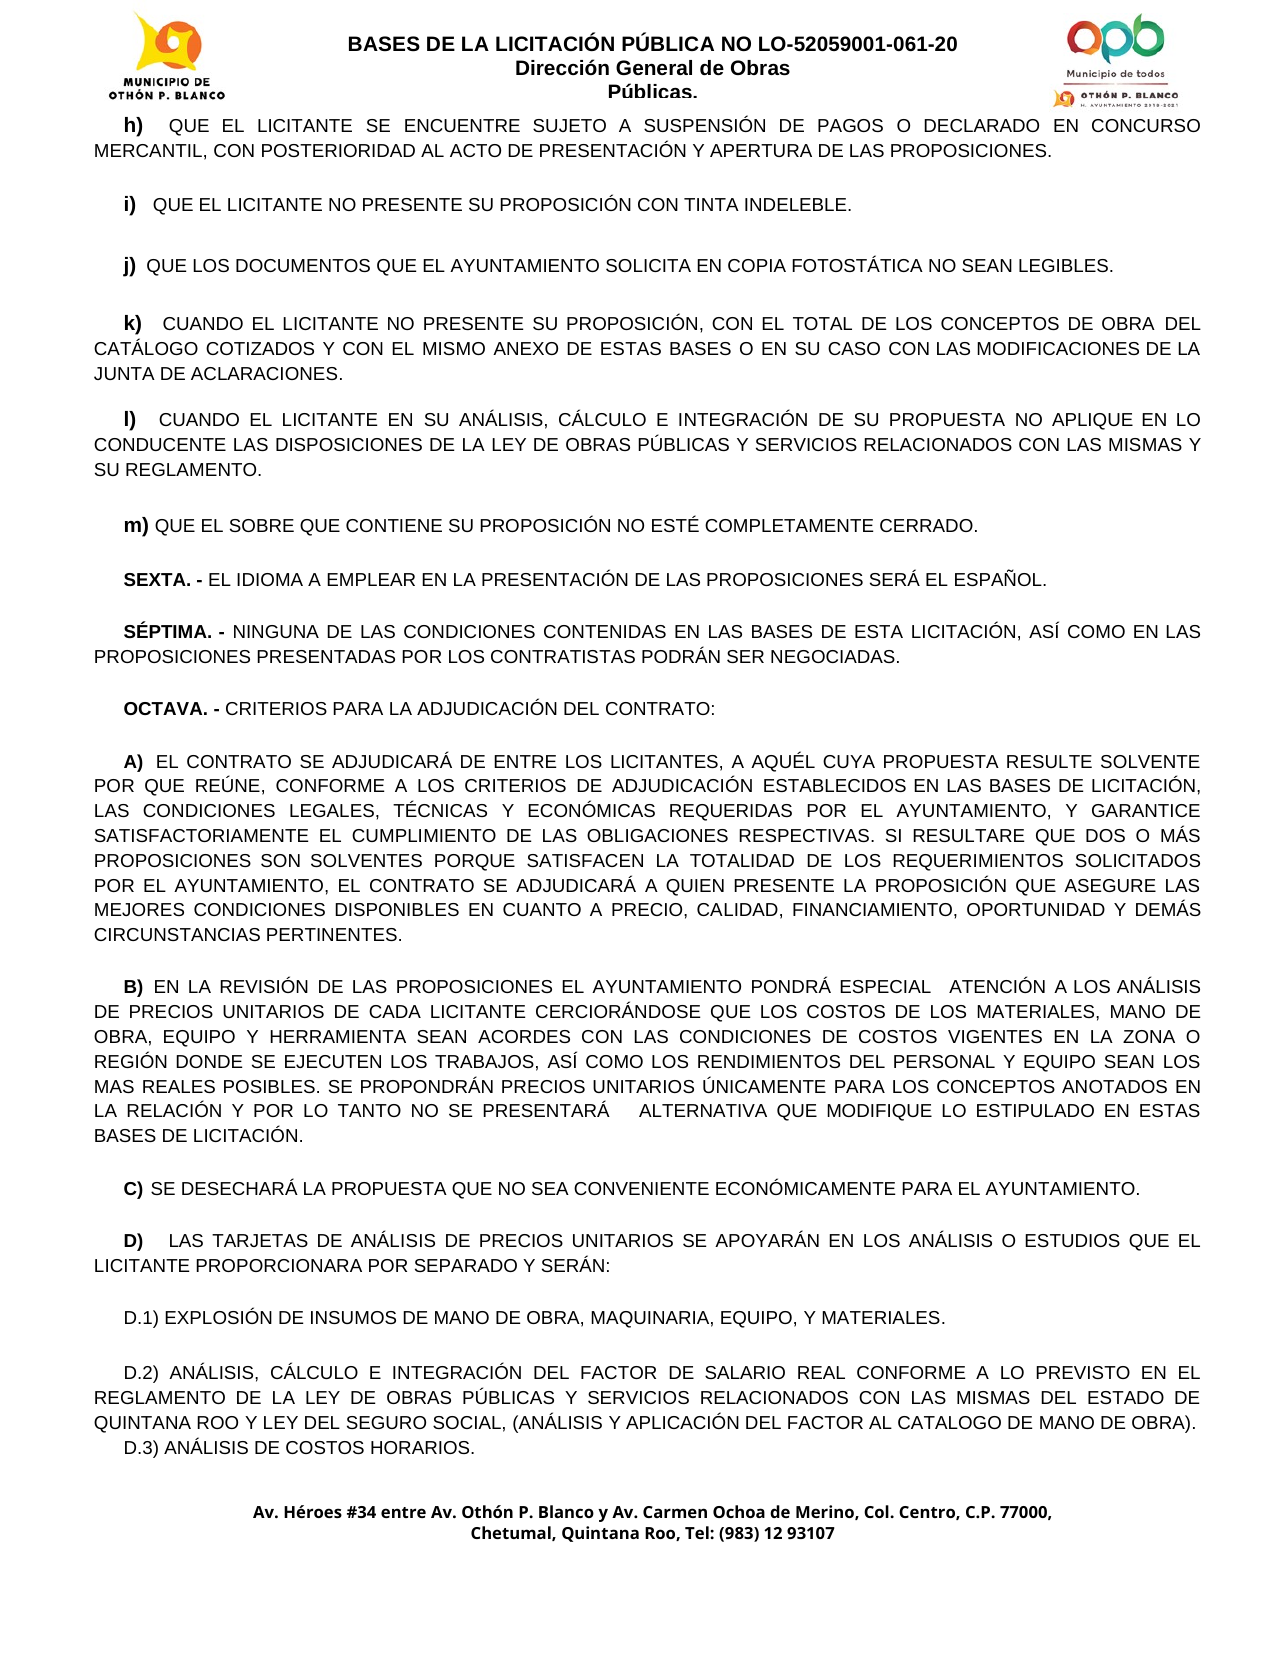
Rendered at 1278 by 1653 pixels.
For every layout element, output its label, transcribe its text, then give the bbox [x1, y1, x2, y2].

text i) QUE EL LICITANTE NO PRESENTE SU PROPOSICIÓN CON TINTA INDELEBLE. [94, 192, 1201, 216]
text m) QUE EL SOBRE QUE CONTIENE SU PROPOSICIÓN NO ESTÉ COMPLETAMENTE CERRADO. [94, 513, 1201, 537]
picture [1049, 13, 1192, 112]
text A) EL CONTRATO SE ADJUDICARÁ DE ENTRE LOS LICITANTES, A AQUÉL CUYA PROPUESTA RESULTE SOLVENTE POR QUE REÚNE, CONFORME A LOS CRITERIOS DE ADJUDICACIÓN ESTABLECIDOS EN LAS BASES DE LICITACIÓN, LAS CONDICIONES LEGALES, TÉCNICAS Y ECONÓMICAS REQUERIDAS POR EL AYUNTAMIENTO, Y GARANTICE SATISFACTORIAMENTE EL CUMPLIMIENTO DE LAS OBLIGACIONES RESPECTIVAS. SI RESULTARE QUE DOS O MÁS PROPOSICIONES SON SOLVENTES PORQUE SATISFACEN LA TOTALIDAD DE LOS REQUERIMIENTOS SOLICITADOS POR EL AYUNTAMIENTO, EL CONTRATO SE ADJUDICARÁ A QUIEN PRESENTE LA PROPOSICIÓN QUE ASEGURE LAS MEJORES CONDICIONES DISPONIBLES EN CUANTO A PRECIO, CALIDAD, FINANCIAMIENTO, OPORTUNIDAD Y DEMÁS CIRCUNSTANCIAS PERTINENTES. [94, 750, 1201, 946]
text SEXTA. - EL IDIOMA A EMPLEAR EN LA PRESENTACIÓN DE LAS PROPOSICIONES SERÁ EL ESPAÑOL. [94, 568, 1201, 590]
text l) CUANDO EL LICITANTE EN SU ANÁLISIS, CÁLCULO E INTEGRACIÓN DE SU PROPUESTA NO APLIQUE EN LO CONDUCENTE LAS DISPOSICIONES DE LA LEY DE OBRAS PÚBLICAS Y SERVICIOS RELACIONADOS CON LAS MISMAS Y SU REGLAMENTO. [94, 406, 1201, 480]
text h) QUE EL LICITANTE SE ENCUENTRE SUJETO A SUSPENSIÓN DE PAGOS O DECLARADO EN CONCURSO MERCANTIL, CON POSTERIORIDAD AL ACTO DE PRESENTACIÓN Y APERTURA DE LAS PROPOSICIONES. [94, 112, 1201, 161]
text D.3) ANÁLISIS DE COSTOS HORARIOS. [94, 1436, 1201, 1458]
text OCTAVA. - CRITERIOS PARA LA ADJUDICACIÓN DEL CONTRATO: [94, 698, 1201, 719]
text SÉPTIMA. - NINGUNA DE LAS CONDICIONES CONTENIDAS EN LAS BASES DE ESTA LICITACIÓN, ASÍ COMO EN LAS PROPOSICIONES PRESENTADAS POR LOS CONTRATISTAS PODRÁN SER NEGOCIADAS. [94, 621, 1201, 667]
text k) CUANDO EL LICITANTE NO PRESENTE SU PROPOSICIÓN, CON EL TOTAL DE LOS CONCEPTOS DE OBRA DEL CATÁLOGO COTIZADOS Y CON EL MISMO ANEXO DE ESTAS BASES O EN SU CASO CON LAS MODIFICACIONES DE LA JUNTA DE ACLARACIONES. [94, 310, 1201, 384]
text D.1) EXPLOSIÓN DE INSUMOS DE MANO DE OBRA, MAQUINARIA, EQUIPO, Y MATERIALES. [94, 1307, 1201, 1329]
text C) SE DESECHARÁ LA PROPUESTA QUE NO SEA CONVENIENTE ECONÓMICAMENTE PARA EL AYUNTAMIENTO. [94, 1177, 1201, 1199]
text B) EN LA REVISIÓN DE LAS PROPOSICIONES EL AYUNTAMIENTO PONDRÁ ESPECIAL ATENCIÓN A LOS ANÁLISIS DE PRECIOS UNITARIOS DE CADA LICITANTE CERCIORÁNDOSE QUE LOS COSTOS DE LOS MATERIALES, MANO DE OBRA, EQUIPO Y HERRAMIENTA SEAN ACORDES CON LAS CONDICIONES DE COSTOS VIGENTES EN LA ZONA O REGIÓN DONDE SE EJECUTEN LOS TRABAJOS, ASÍ COMO LOS RENDIMIENTOS DEL PERSONAL Y EQUIPO SEAN LOS MAS REALES POSIBLES. SE PROPONDRÁN PRECIOS UNITARIOS ÚNICAMENTE PARA LOS CONCEPTOS ANOTADOS EN LA RELACIÓN Y POR LO TANTO NO SE PRESENTARÁ ALTERNATIVA QUE MODIFIQUE LO ESTIPULADO EN ESTAS BASES DE LICITACIÓN. [94, 976, 1201, 1147]
text j) QUE LOS DOCUMENTOS QUE EL AYUNTAMIENTO SOLICITA EN COPIA FOTOSTÁTICA NO SEAN LEGIBLES. [94, 253, 1201, 277]
text D.2) ANÁLISIS, CÁLCULO E INTEGRACIÓN DEL FACTOR DE SALARIO REAL CONFORME A LO PREVISTO EN EL REGLAMENTO DE LA LEY DE OBRAS PÚBLICAS Y SERVICIOS RELACIONADOS CON LAS MISMAS DEL ESTADO DE QUINTANA ROO Y LEY DEL SEGURO SOCIAL, (ANÁLISIS Y APLICACIÓN DEL FACTOR AL CATALOGO DE MANO DE OBRA). [94, 1362, 1201, 1433]
picture [104, 0, 237, 112]
text D) LAS TARJETAS DE ANÁLISIS DE PRECIOS UNITARIOS SE APOYARÁN EN LOS ANÁLISIS O ESTUDIOS QUE EL LICITANTE PROPORCIONARA POR SEPARADO Y SERÁN: [94, 1230, 1201, 1276]
